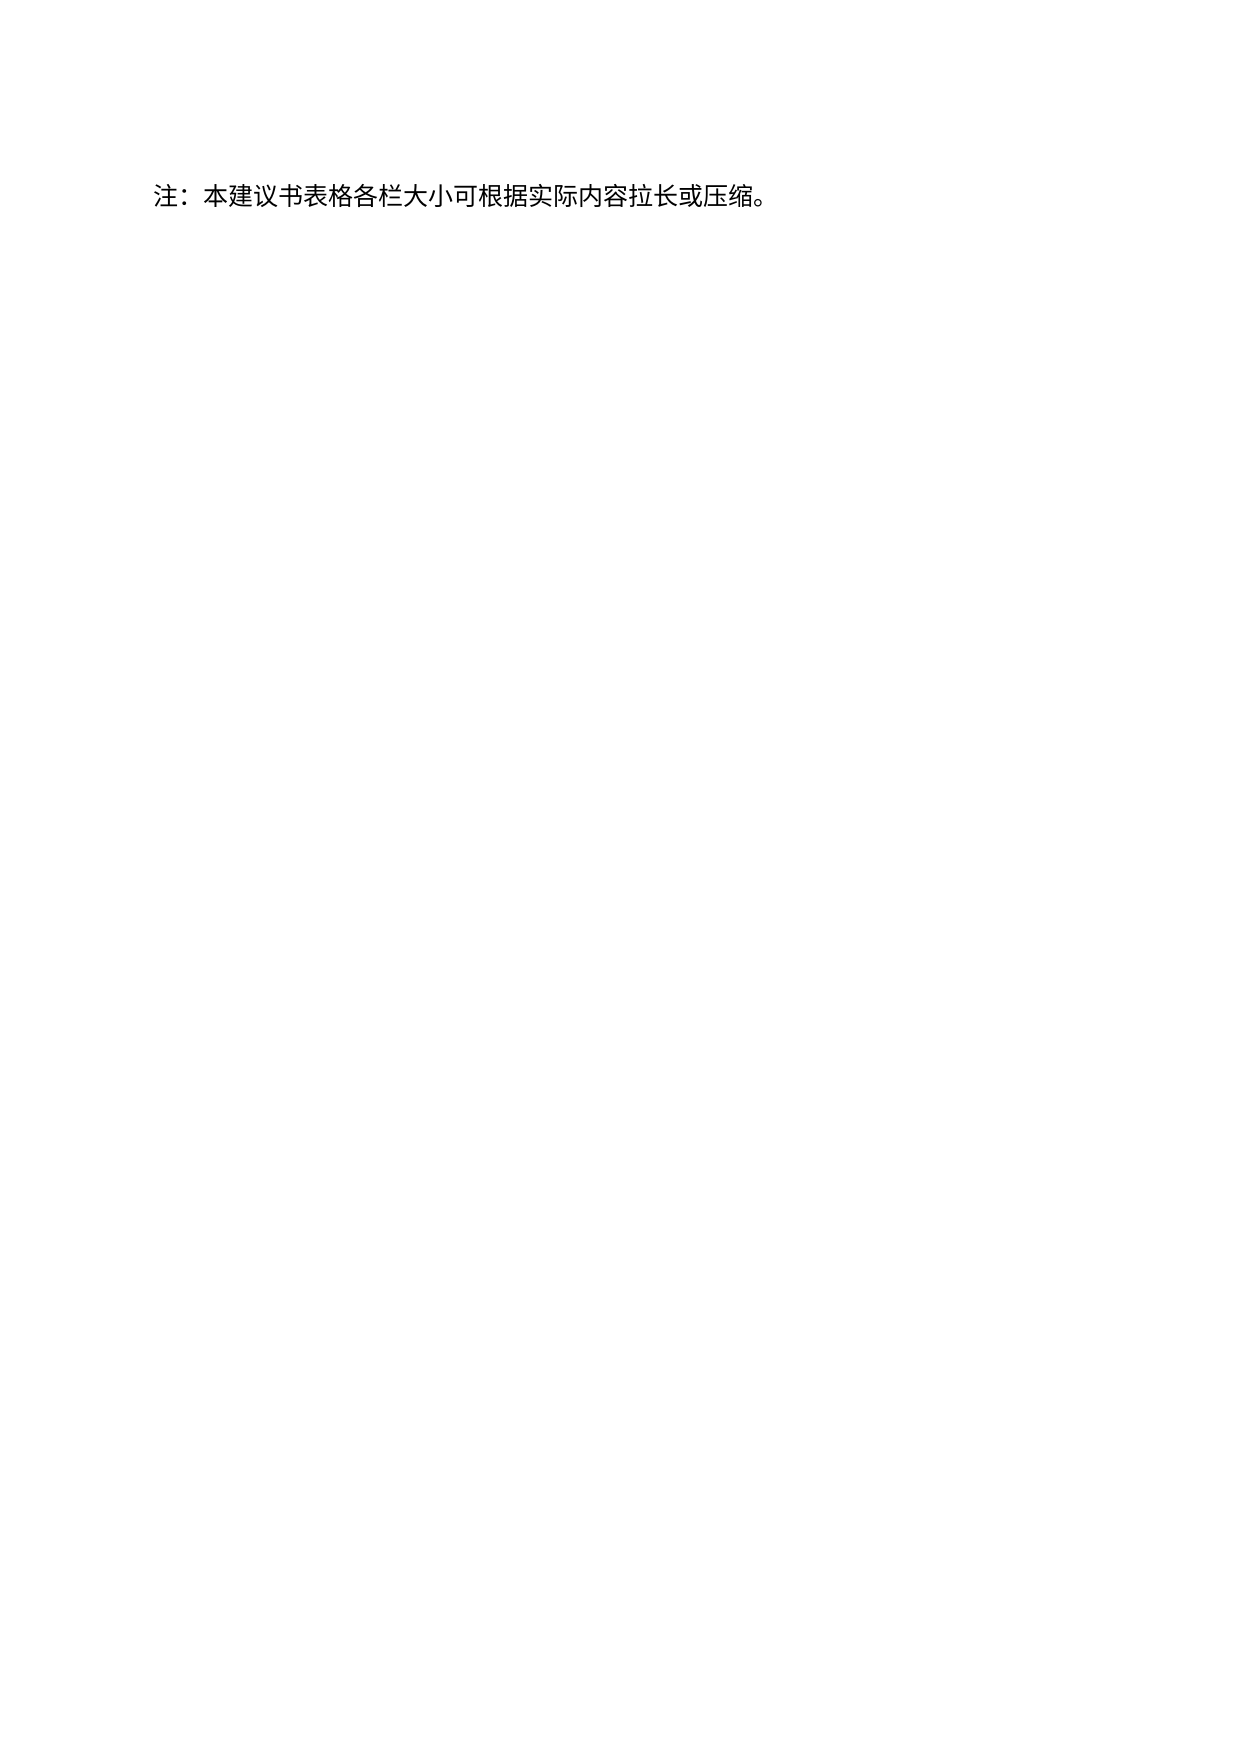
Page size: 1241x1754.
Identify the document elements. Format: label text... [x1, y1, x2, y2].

text 注：本建议书表格各栏大小可根据实际内容拉长或压缩。 [153, 162, 1087, 227]
